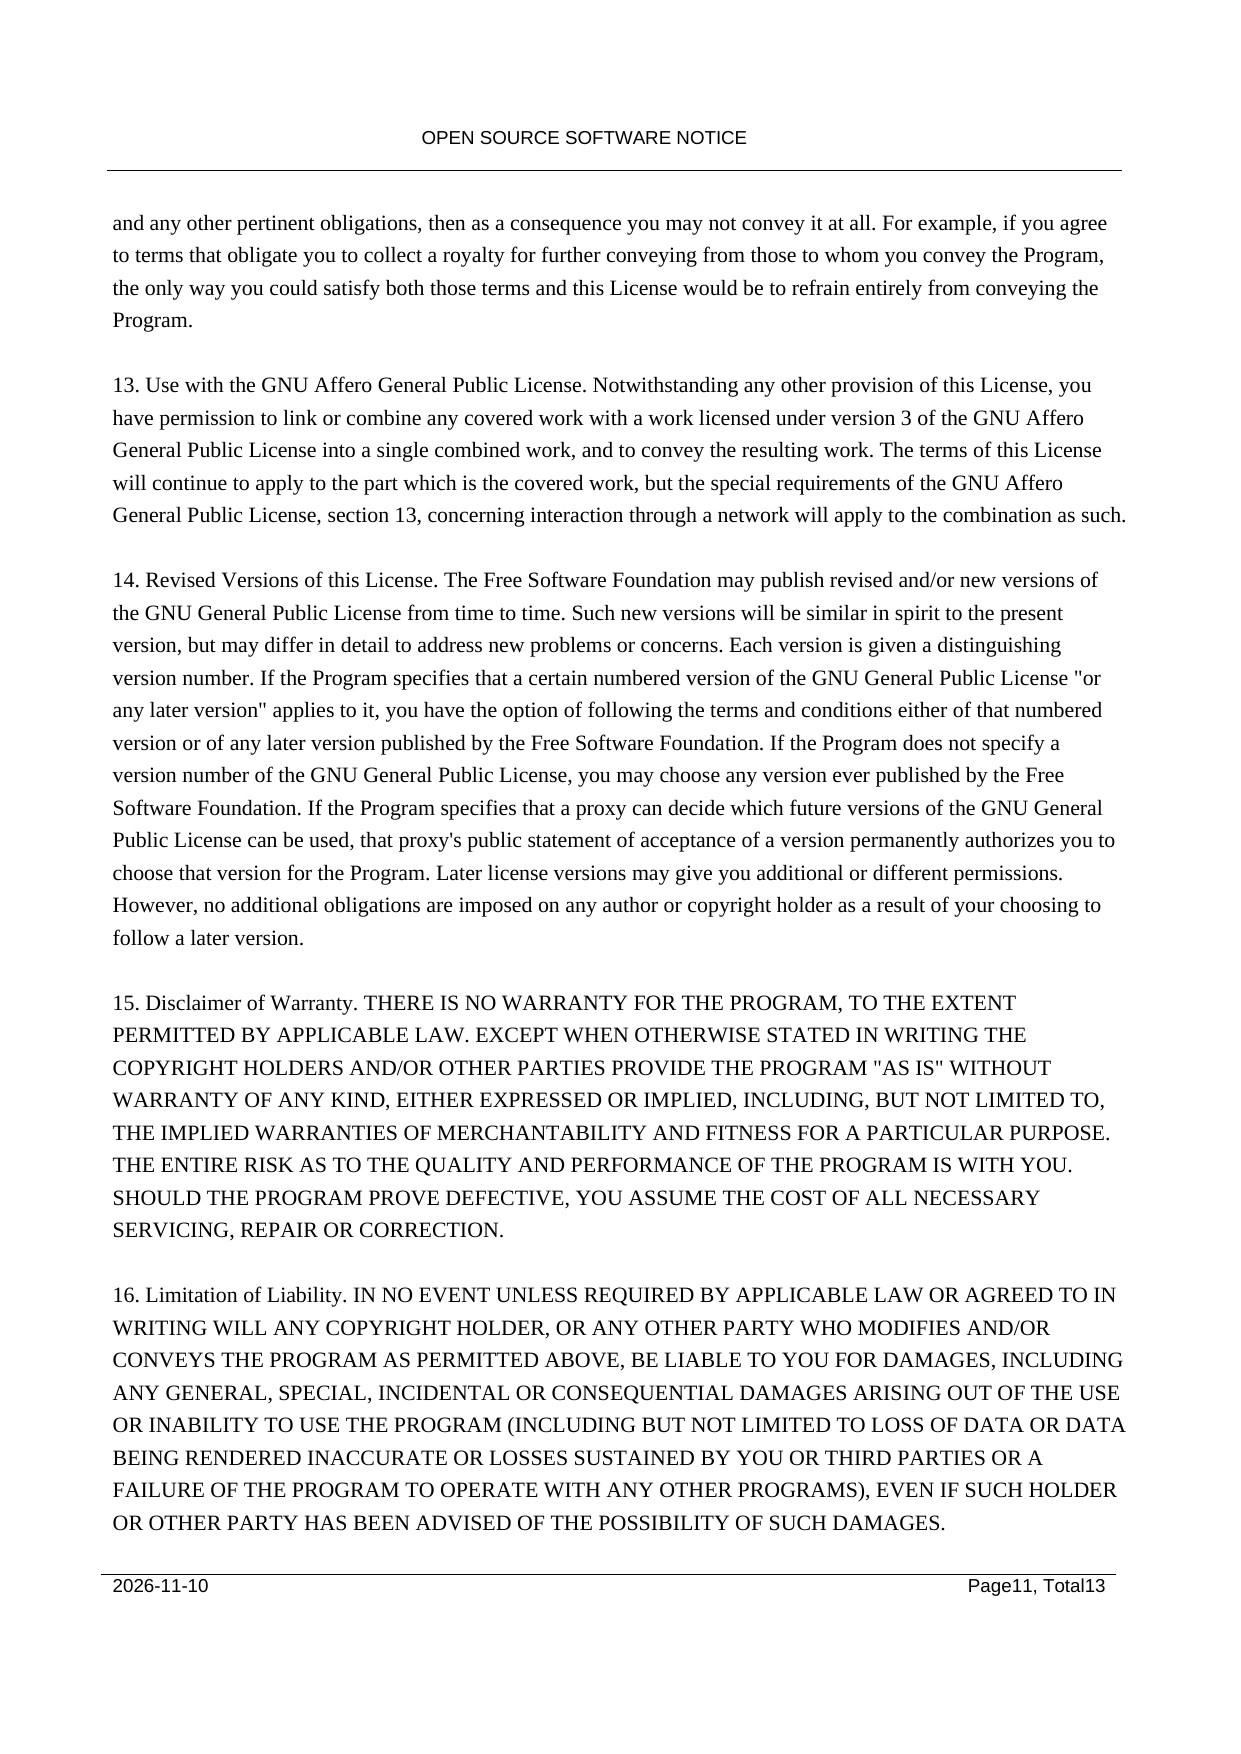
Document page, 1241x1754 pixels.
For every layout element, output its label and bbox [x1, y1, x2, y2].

text [112, 206, 1128, 1539]
